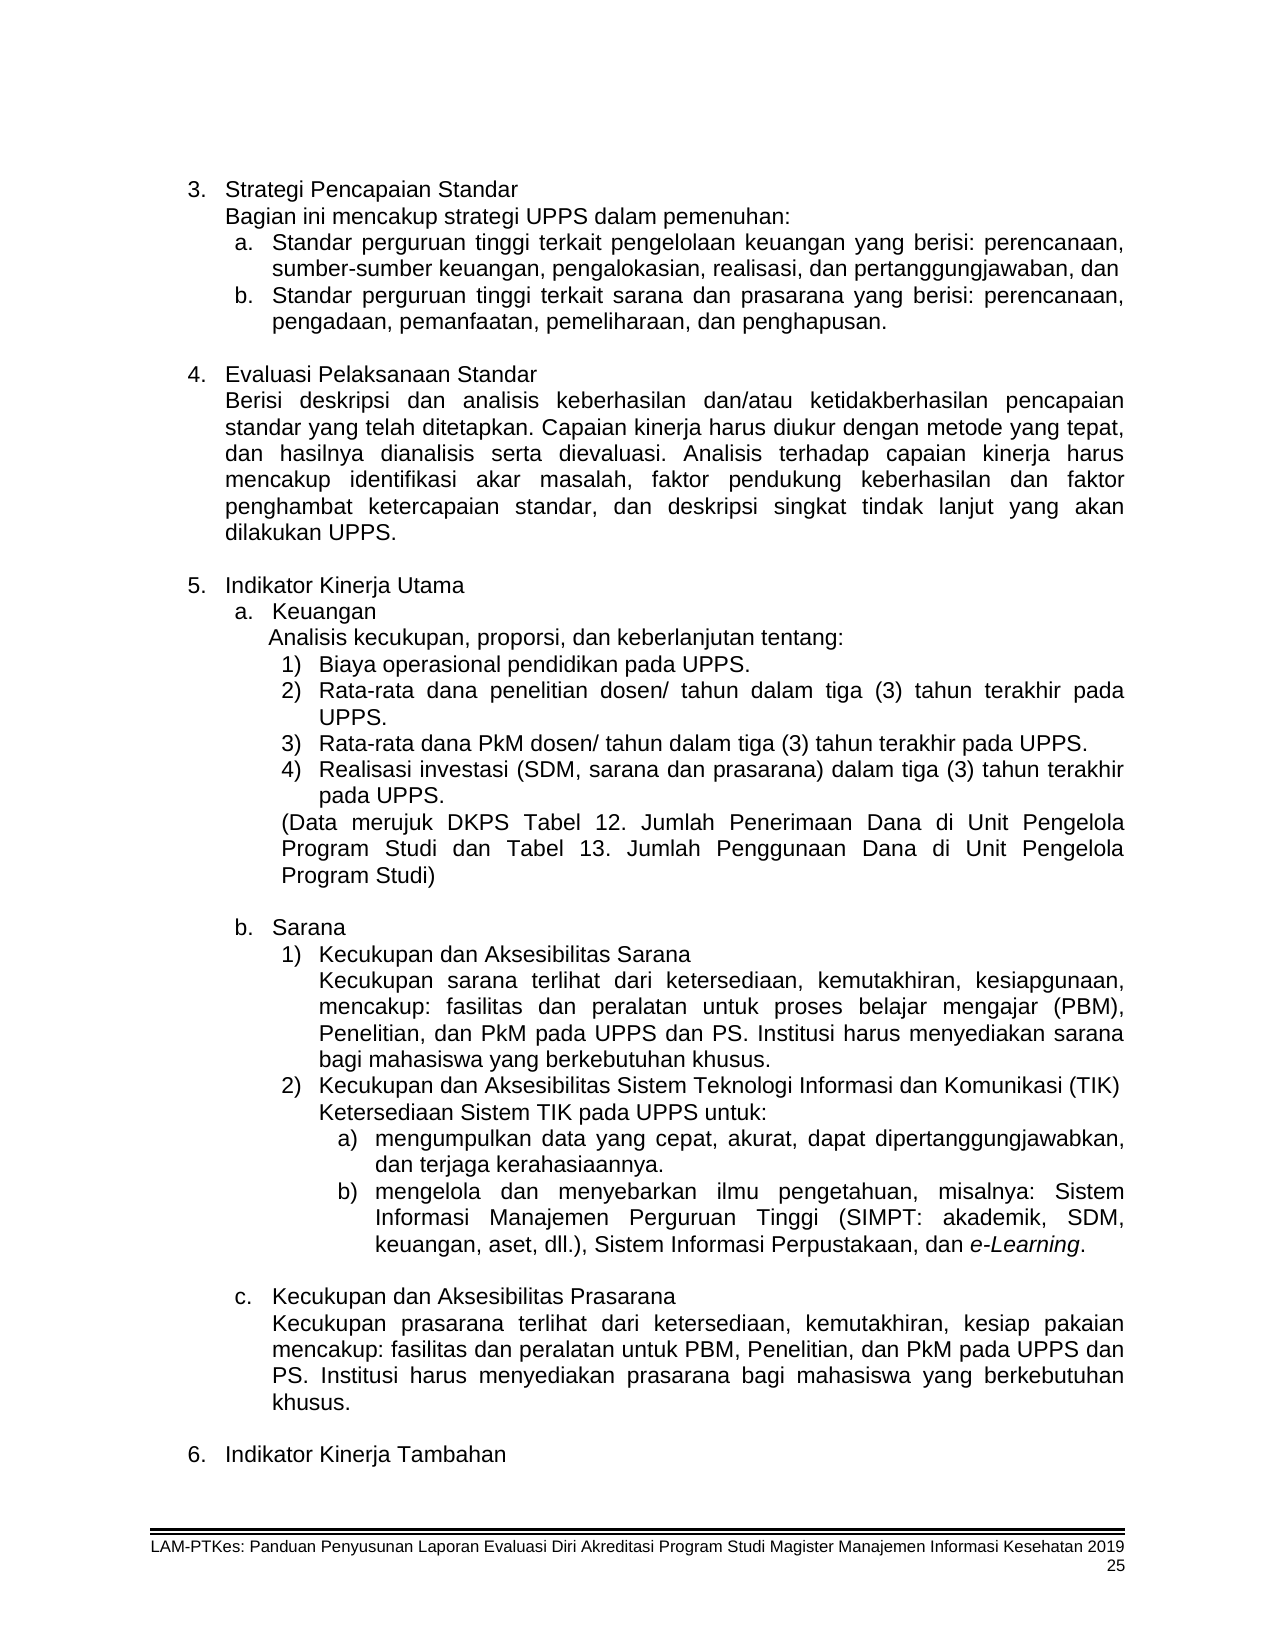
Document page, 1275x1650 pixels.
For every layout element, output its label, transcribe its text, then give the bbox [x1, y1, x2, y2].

list Biaya operasional pendidikan pada UPPS. [281, 651, 1125, 677]
list Keuangan [234, 598, 1125, 624]
text Analisis kecukupan, proporsi, dan keberlanjutan tentang: [268, 624, 1125, 651]
list Evaluasi Pelaksanaan Standar [187, 361, 1125, 387]
list Rata-rata dana penelitian dosen/ tahun dalam tiga (3) tahun terakhir pada UPPS. [281, 677, 1125, 730]
list Kecukupan dan Aksesibilitas Sarana [281, 941, 1125, 967]
list Standar perguruan tinggi terkait sarana dan prasarana yang berisi: perencanaan, pengadaan, pemanfaatan, pemeliharaan, dan penghapusan. [234, 282, 1125, 334]
list Strategi Pencapaian Standar [187, 176, 1125, 203]
list Indikator Kinerja Tambahan [187, 1441, 1125, 1468]
list mengumpulkan data yang cepat, akurat, dapat dipertanggungjawabkan, dan terjaga kerahasiaannya. [337, 1125, 1125, 1178]
list Standar perguruan tinggi terkait pengelolaan keuangan yang berisi: perencanaan, sumber-sumber keuangan, pengalokasian, realisasi, dan pertanggungjawaban, dan [234, 229, 1125, 282]
list Rata-rata dana PkM dosen/ tahun dalam tiga (3) tahun terakhir pada UPPS. [281, 730, 1125, 756]
list Kecukupan dan Aksesibilitas Sistem Teknologi Informasi dan Komunikasi (TIK) [281, 1072, 1125, 1099]
text Kecukupan sarana terlihat dari ketersediaan, kemutakhiran, kesiapgunaan, mencakup: fasilitas dan peralatan untuk proses belajar mengajar (PBM), Penelitian, dan PkM pada UPPS dan PS. Institusi harus menyediakan sarana bagi mahasiswa yang berkebutuhan khusus. [319, 967, 1125, 1072]
list Kecukupan dan Aksesibilitas Prasarana [234, 1283, 1125, 1309]
text (Data merujuk DKPS Tabel 12. Jumlah Penerimaan Dana di Unit Pengelola Program Studi dan Tabel 13. Jumlah Penggunaan Dana di Unit Pengelola Program Studi) [281, 809, 1125, 888]
list Sarana [234, 914, 1125, 941]
text Kecukupan prasarana terlihat dari ketersediaan, kemutakhiran, kesiap pakaian mencakup: fasilitas dan peralatan untuk PBM, Penelitian, dan PkM pada UPPS dan PS. Institusi harus menyediakan prasarana bagi mahasiswa yang berkebutuhan khusus. [272, 1309, 1125, 1415]
list Indikator Kinerja Utama [187, 572, 1125, 598]
text Berisi deskripsi dan analisis keberhasilan dan/atau ketidakberhasilan pencapaian standar yang telah ditetapkan. Capaian kinerja harus diukur dengan metode yang tepat, dan hasilnya dianalisis serta dievaluasi. Analisis terhadap capaian kinerja harus mencakup identifikasi akar masalah, faktor pendukung keberhasilan dan faktor penghambat ketercapaian standar, dan deskripsi singkat tindak lanjut yang akan dilakukan UPPS. [225, 387, 1125, 545]
text Ketersediaan Sistem TIK pada UPPS untuk: [319, 1099, 1125, 1125]
text Bagian ini mencakup strategi UPPS dalam pemenuhan: [225, 203, 1125, 229]
list mengelola dan menyebarkan ilmu pengetahuan, misalnya: Sistem Informasi Manajemen Perguruan Tinggi (SIMPT: akademik, SDM, keuangan, aset, dll.), Sistem Informasi Perpustakaan, dan e-Learning. [337, 1178, 1125, 1257]
list Realisasi investasi (SDM, sarana dan prasarana) dalam tiga (3) tahun terakhir pada UPPS. [281, 756, 1125, 809]
